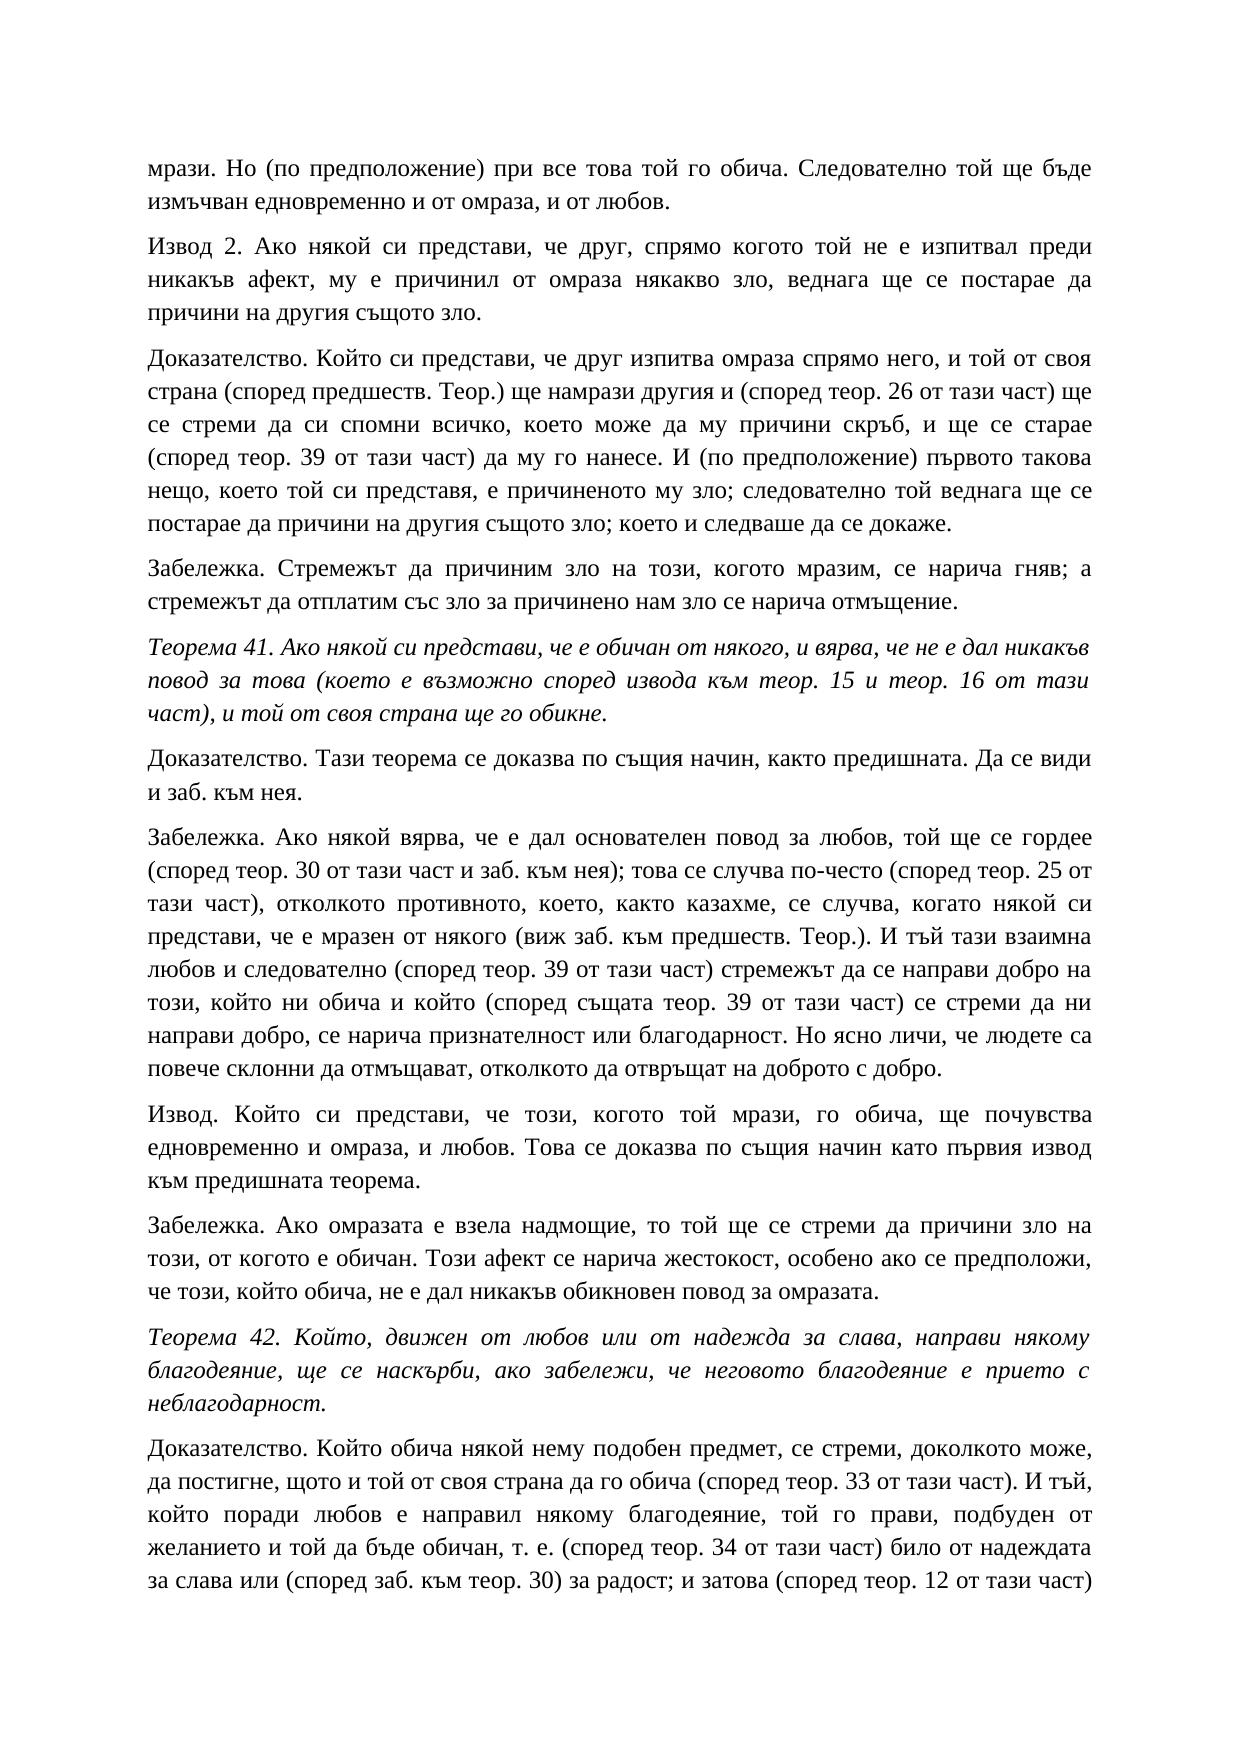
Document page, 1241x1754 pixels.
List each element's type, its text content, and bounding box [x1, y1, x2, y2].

text Теорема 42. Който, движен от любов или от надежда за слава, направи някому благодеяние, ще се наскърби, ако забележи, че неговото благодеяние е прието с неблагодарност. [147, 1322, 1093, 1417]
text Извод 2. Ако някой си представи, че друг, спрямо когото той не е изпитвал преди никакъв афект, му е причинил от омраза някакво зло, веднага ще се постарае да причини на другия същото зло. [147, 231, 1093, 326]
text Извод. Който си представи, че този, когото той мрази, го обича, ще почувства едновременно и омраза, и любов. Това се доказва по същия начин като първия извод към предишната теорема. [147, 1099, 1093, 1193]
text Забележка. Ако някой вярва, че е дал основателен повод за любов, той ще се гордее (според теор. 30 от тази част и заб. към нея); това се случва по-често (според теор. 25 от тази част), отколкото противното, което, както казахме, се случва, когато някой си представи, че е мразен от някого (виж заб. към предшеств. Теор.). И тъй тази взаимна любов и следователно (според теор. 39 от тази част) стремежът да се направи добро на този, който ни обича и който (според същата теор. 39 от тази част) се стреми да ни направи добро, се нарича признателност или благодарност. Но ясно личи, че людете са повече склонни да отмъщават, отколкото да отвръщат на доброто с добро. [147, 822, 1093, 1082]
text Забележка. Ако омразата е взела надмощие, то той ще се стреми да причини зло на този, от когото е обичан. Този афект се нарича жестокост, особено ако се предположи, че този, който обича, не е дал никакъв обикновен повод за омразата. [147, 1210, 1093, 1305]
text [147, 153, 1093, 214]
text Доказателство. Тази теорема се доказва по същия начин, както предишната. Да се види и заб. към нея. [147, 743, 1093, 805]
text Теорема 41. Ако някой си представи, че е обичан от някого, и вярва, че не е дал никакъв повод за това (което е възможно според извода към теор. 15 и теор. 16 от тази част), и той от своя страна ще го обикне. [147, 632, 1093, 727]
text Доказателство. Който си представи, че друг изпитва омраза спрямо него, и той от своя страна (според предшеств. Теор.) ще намрази другия и (според теор. 26 от тази част) ще се стреми да си спомни всичко, което може да му причини скръб, и ще се старае (според теор. 39 от тази част) да му го нанесе. И (по предположение) първото такова нещо, което той си представя, е причиненото му зло; следователно той веднага ще се постарае да причини на другия същото зло; което и следваше да се докаже. [147, 343, 1093, 537]
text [147, 1433, 1093, 1594]
text Забележка. Стремежът да причиним зло на този, когото мразим, се нарича гняв; а стремежът да отплатим със зло за причинено нам зло се нарича отмъщение. [147, 553, 1093, 615]
